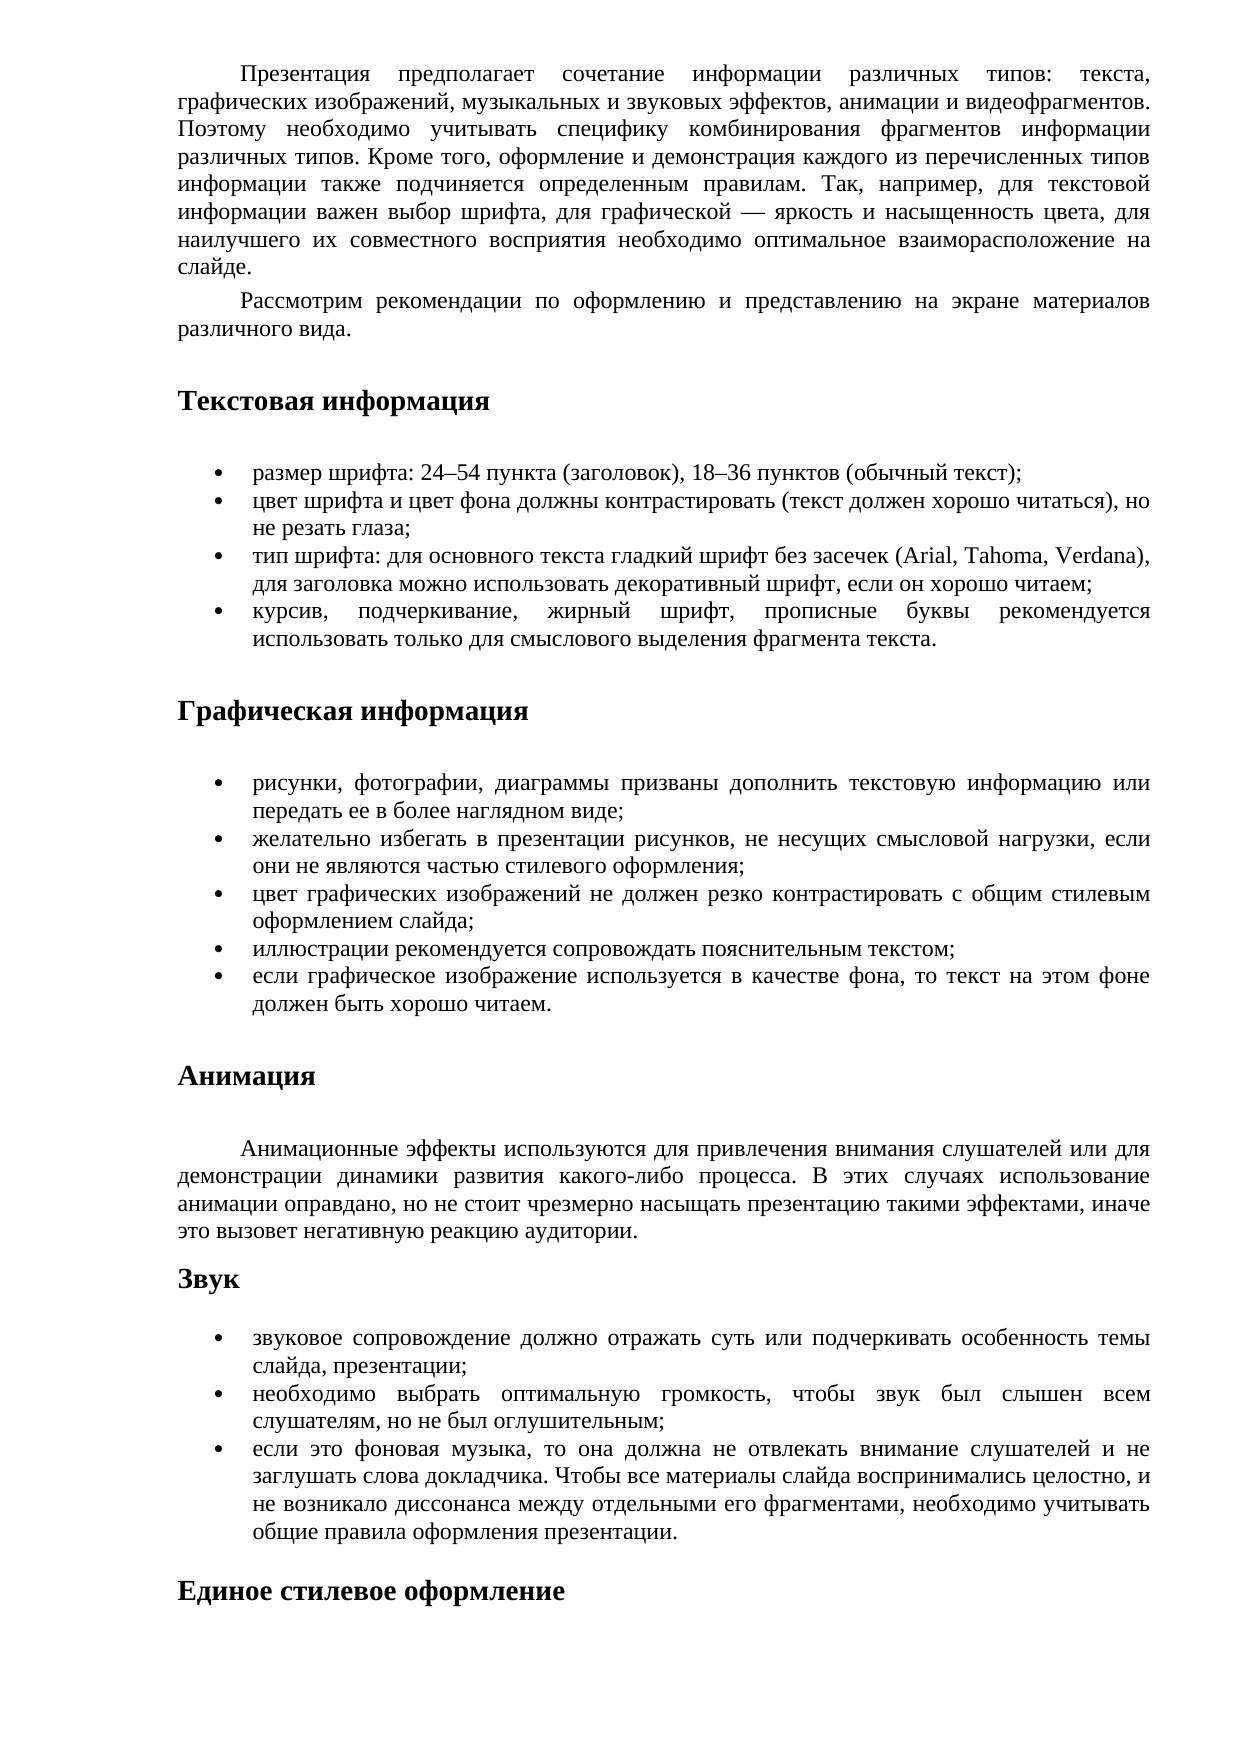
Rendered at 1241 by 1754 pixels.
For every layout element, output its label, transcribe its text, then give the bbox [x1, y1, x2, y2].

text Анимационные эффекты используются для привлечения внимания слушателей или для демонстрации динамики развития какого-либо процесса. В этих случаях использование анимации оправдано, но не стоит чрезмерно насыщать презентацию такими эффектами, иначе это вызовет негативную реакцию аудитории. [177, 1134, 1152, 1244]
list если графическое изображение используется в качестве фона, то текст на этом фоне должен быть хорошо читаем. [215, 962, 1152, 1017]
list размер шрифта: 24–54 пункта (заголовок), 18–36 пунктов (обычный текст); [215, 458, 1152, 486]
list иллюстрации рекомендуется сопровождать пояснительным текстом; [215, 934, 1152, 962]
list курсив, подчеркивание, жирный шрифт, прописные буквы рекомендуется использовать только для смыслового выделения фрагмента текста. [215, 596, 1152, 651]
list рисунки, фотографии, диаграммы призваны дополнить текстовую информацию или передать ее в более наглядном виде; [215, 768, 1152, 823]
list цвет графических изображений не должен резко контрастировать с общим стилевым оформлением слайда; [215, 879, 1152, 934]
text Анимация [177, 1058, 1152, 1092]
list если это фоновая музыка, то она должна не отвлекать внимание слушателей и не заглушать слова докладчика. Чтобы все материалы слайда воспринимались целостно, и не возникало диссонанса между отдельными его фрагментами, необходимо учитывать общие правила оформления презентации. [215, 1434, 1152, 1544]
text Текстовая информация [177, 383, 1152, 417]
list цвет шрифта и цвет фона должны контрастировать (текст должен хорошо читаться), но не резать глаза; [215, 486, 1152, 541]
text Рассмотрим рекомендации по оформлению и представлению на экране материалов различного вида. [177, 286, 1152, 341]
text Единое стилевое оформление [177, 1573, 1152, 1607]
text Презентация предполагает сочетание информации различных типов: текста, графических изображений, музыкальных и звуковых эффектов, анимации и видеофрагментов. Поэтому необходимо учитывать специфику комбинирования фрагментов информации различных типов. Кроме того, оформление и демонстрация каждого из перечисленных типов информации также подчиняется определенным правилам. Так, например, для текстовой информации важен выбор шрифта, для графической — яркость и насыщенность цвета, для наилучшего их совместного восприятия необходимо оптимальное взаиморасположение на слайде. [177, 59, 1152, 280]
text Звук [177, 1261, 1152, 1294]
list желательно избегать в презентации рисунков, не несущих смысловой нагрузки, если они не являются частью стилевого оформления; [215, 823, 1152, 879]
text Графическая информация [177, 693, 1152, 727]
list необходимо выбрать оптимальную громкость, чтобы звук был слышен всем слушателям, но не был оглушительным; [215, 1379, 1152, 1434]
list звуковое сопровождение должно отражать суть или подчеркивать особенность темы слайда, презентации; [215, 1323, 1152, 1379]
list тип шрифта: для основного текста гладкий шрифт без засечек (Arial, Tahoma, Verdana), для заголовка можно использовать декоративный шрифт, если он хорошо читаем; [215, 541, 1152, 596]
